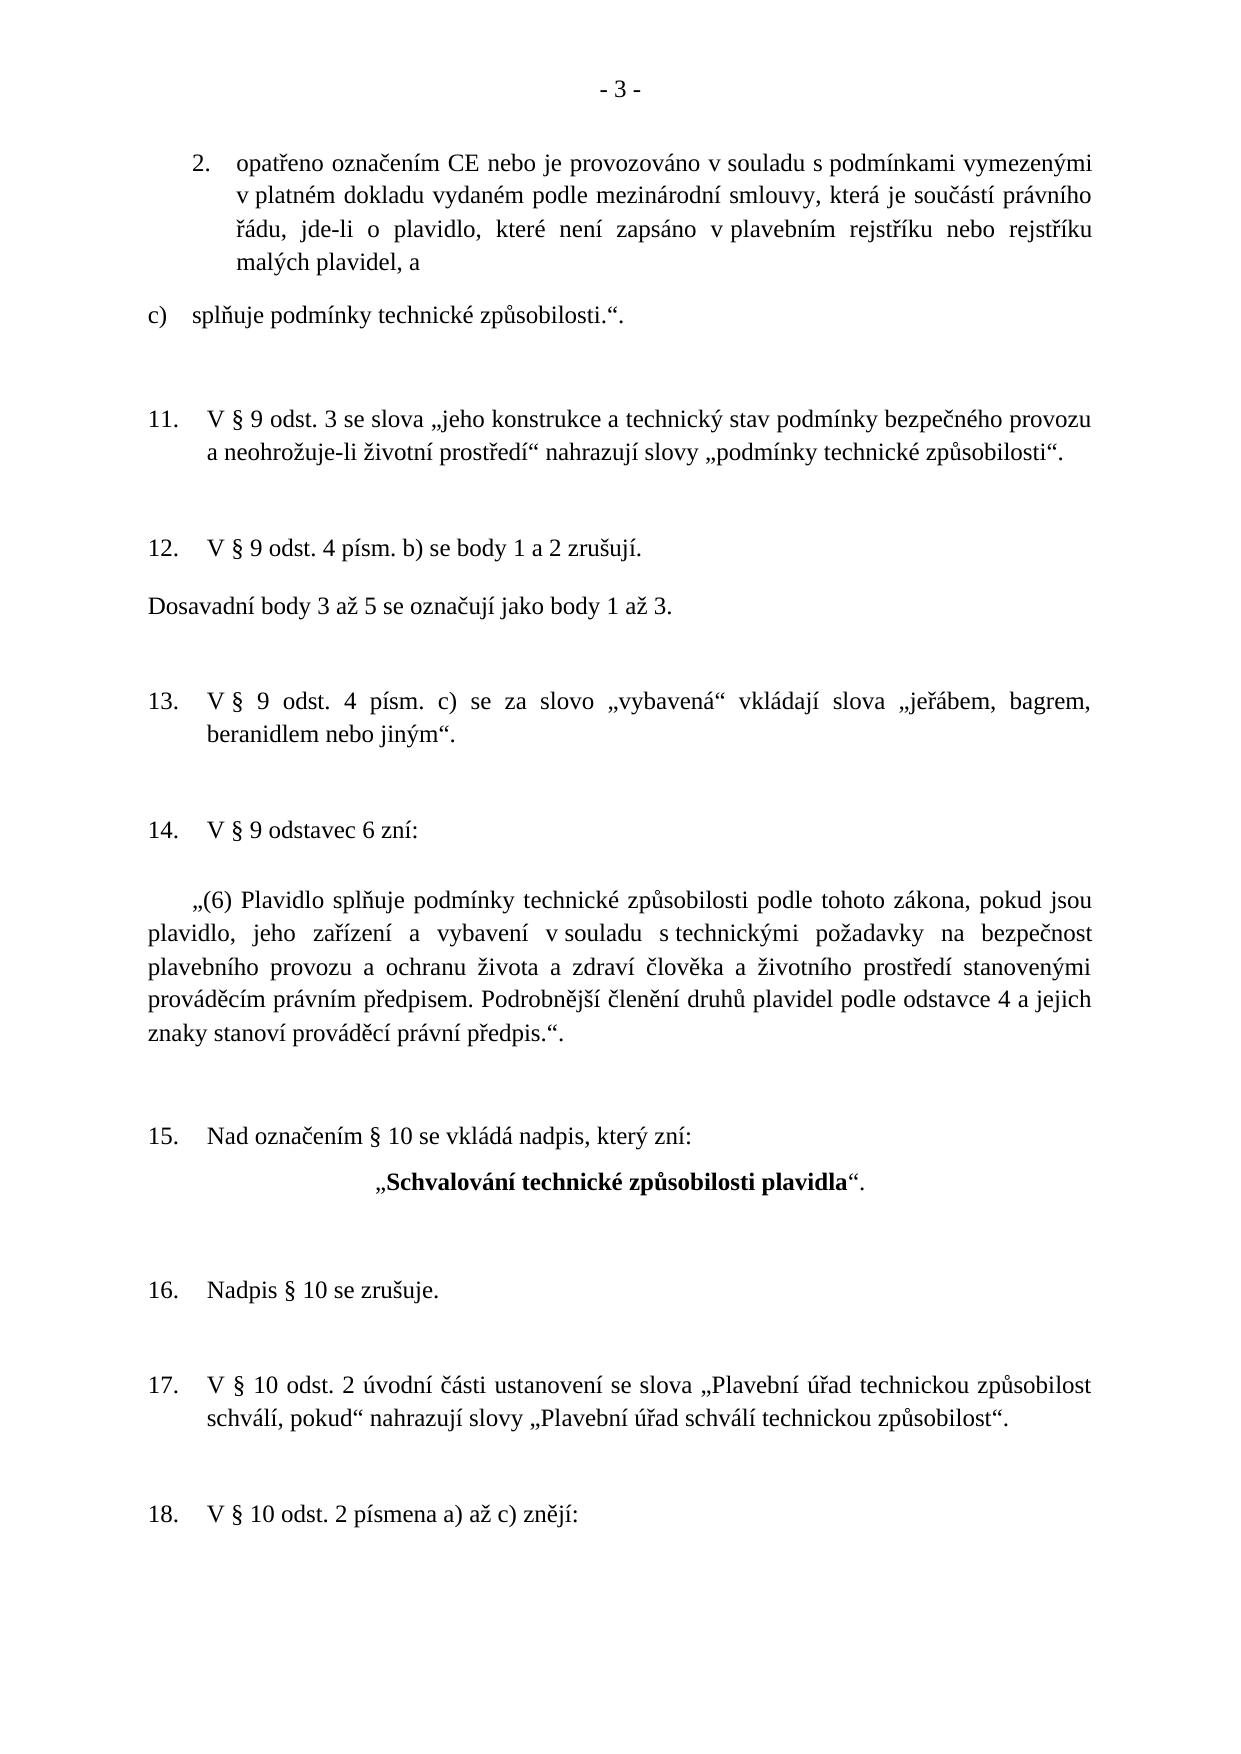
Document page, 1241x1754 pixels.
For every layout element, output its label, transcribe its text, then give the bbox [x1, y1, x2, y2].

text V § 10 odst. 2 písmena a) až c) znějí: [148, 1499, 1093, 1528]
text V § 9 odstavec 6 zní: [148, 815, 1093, 844]
text opatřeno označením CE nebo je provozováno v souladu s podmínkami vymezenými v platném dokladu vydaném podle mezinárodní smlouvy, která je součástí právního řádu, jde-li o plavidlo, které není zapsáno v plavebním rejstříku nebo rejstříku malých plavidel, a [192, 148, 1093, 275]
text „(6) Plavidlo splňuje podmínky technické způsobilosti podle tohoto zákona, pokud jsou plavidlo, jeho zařízení a vybavení v souladu s technickými požadavky na bezpečnost plavebního provozu a ochranu života a zdraví člověka a životního prostředí stanovenými prováděcím právním předpisem. Podrobnější členění druhů plavidel podle odstavce 4 a jejich znaky stanoví prováděcí právní předpis.“. [148, 886, 1093, 1046]
text Nadpis § 10 se zrušuje. [148, 1275, 1093, 1304]
text Nad označením § 10 se vkládá nadpis, který zní: [148, 1121, 1093, 1150]
text V § 10 odst. 2 úvodní části ustanovení se slova „Plavební úřad technickou způsobilost schválí, pokud“ nahrazují slovy „Plavební úřad schválí technickou způsobilost“. [148, 1371, 1093, 1432]
text splňuje podmínky technické způsobilosti.“. [148, 301, 1093, 329]
text V § 9 odst. 4 písm. b) se body 1 a 2 zrušují. [148, 533, 1093, 562]
text V § 9 odst. 3 se slova „jeho konstrukce a technický stav podmínky bezpečného provozu a neohrožuje-li životní prostředí“ nahrazují slovy „podmínky technické způsobilosti“. [148, 404, 1093, 466]
text Dosavadní body 3 až 5 se označují jako body 1 až 3. [148, 591, 1093, 620]
text „Schvalování technické způsobilosti plavidla“. [148, 1167, 1093, 1196]
text V § 9 odst. 4 písm. c) se za slovo „vybavená“ vkládají slova „jeřábem, bagrem, beranidlem nebo jiným“. [148, 686, 1093, 748]
